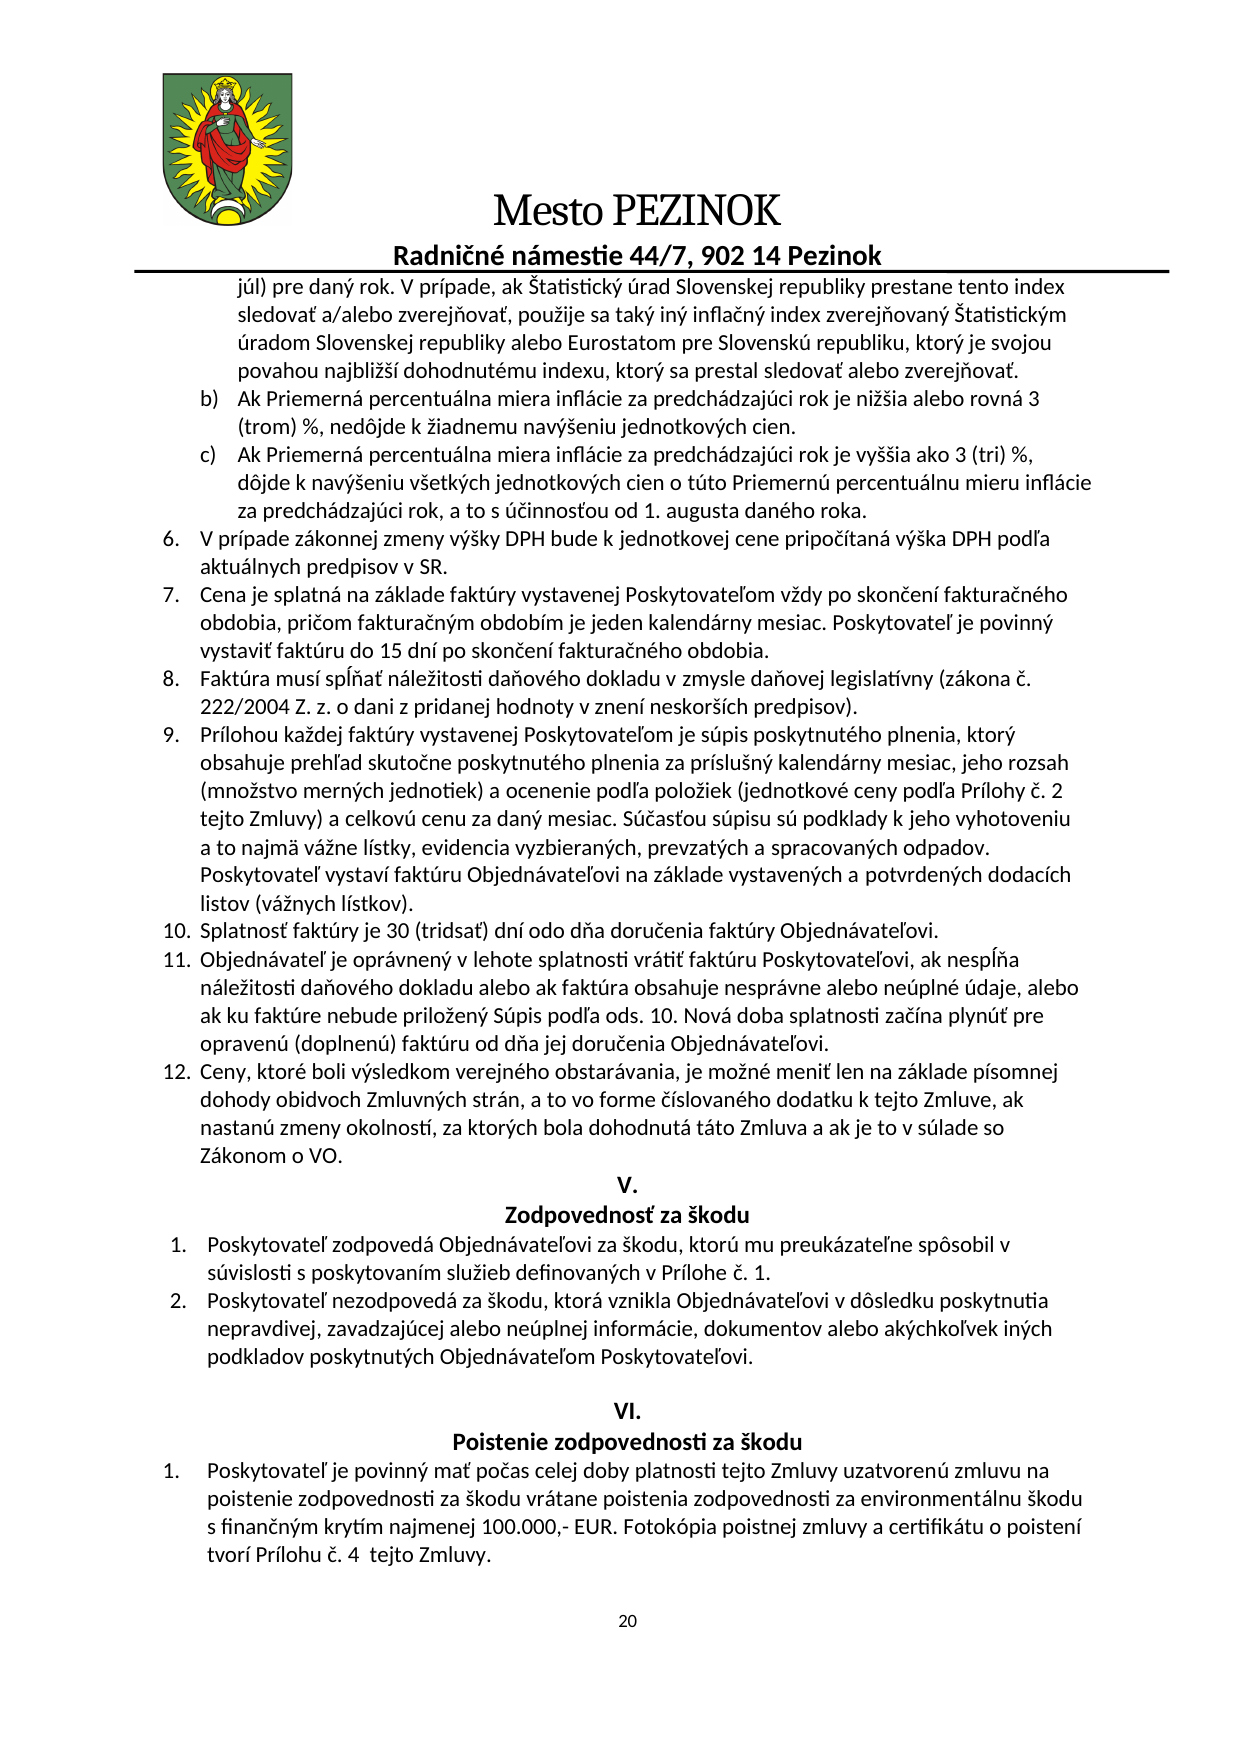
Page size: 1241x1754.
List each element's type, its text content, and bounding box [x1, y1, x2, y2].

list Poskytovateľ zodpovedá Objednávateľovi za škodu, ktorú mu preukázateľne spôsobil v súvislosti s poskytovaním služieb definovaných v Prílohe č. 1. [169, 1230, 1092, 1286]
picture [162, 73, 293, 226]
list Prílohou každej faktúry vystavenej Poskytovateľom je súpis poskytnutého plnenia, ktorý obsahuje prehľad skutočne poskytnutého plnenia za príslušný kalendárny mesiac, jeho rozsah (množstvo merných jednotiek) a ocenenie podľa položiek (jednotkové ceny podľa Prílohy č. 2 tejto Zmluvy) a celkovú cenu za daný mesiac. Súčasťou súpisu sú podklady k jeho vyhotoveniu a to najmä vážne lístky, evidencia vyzbieraných, prevzatých a spracovaných odpadov. Poskytovateľ vystaví faktúru Objednávateľovi na základe vystavených a potvrdených dodacích listov (vážnych lístkov). [162, 721, 1092, 917]
list Splatnosť faktúry je 30 (tridsať) dní odo dňa doručenia faktúry Objednávateľovi. [162, 917, 1092, 945]
text Poistenie zodpovednosti za škodu [162, 1426, 1092, 1456]
list Ceny, ktoré boli výsledkom verejného obstarávania, je možné meniť len na základe písomnej dohody obidvoch Zmluvných strán, a to vo forme číslovaného dodatku k tejto Zmluve, ak nastanú zmeny okolností, za ktorých bola dohodnutá táto Zmluva a ak je to v súlade so Zákonom o VO. [162, 1057, 1092, 1169]
list Ak Priemerná percentuálna miera inflácie za predchádzajúci rok je vyššia ako 3 (tri) %, dôjde k navýšeniu všetkých jednotkových cien o túto Priemernú percentuálnu mieru inflácie za predchádzajúci rok, a to s účinnosťou od 1. augusta daného roka. [200, 440, 1092, 524]
list Objednávateľ je oprávnený v lehote splatnosti vrátiť faktúru Poskytovateľovi, ak nespĺňa náležitosti daňového dokladu alebo ak faktúra obsahuje nesprávne alebo neúplné údaje, alebo ak ku faktúre nebude priložený Súpis podľa ods. 10. Nová doba splatnosti začína plynúť pre opravenú (doplnenú) faktúru od dňa jej doručenia Objednávateľovi. [162, 945, 1092, 1057]
list Ak Priemerná percentuálna miera inflácie za predchádzajúci rok je nižšia alebo rovná 3 (trom) %, nedôjde k žiadnemu navýšeniu jednotkových cien. [200, 384, 1092, 440]
text V. [162, 1169, 1092, 1199]
text VI. [162, 1395, 1092, 1426]
list Cena je splatná na základe faktúry vystavenej Poskytovateľom vždy po skončení fakturačného obdobia, pričom fakturačným obdobím je jeden kalendárny mesiac. Poskytovateľ je povinný vystaviť faktúru do 15 dní po skončení fakturačného obdobia. [162, 580, 1092, 664]
text Zodpovednosť za škodu [162, 1199, 1092, 1230]
list Poskytovateľ nezodpovedá za škodu, ktorá vznikla Objednávateľovi v dôsledku poskytnutia nepravdivej, zavadzajúcej alebo neúplnej informácie, dokumentov alebo akýchkoľvek iných podkladov poskytnutých Objednávateľom Poskytovateľovi. [169, 1286, 1092, 1370]
list Poskytovateľ je povinný mať počas celej doby platnosti tejto Zmluvy uzatvorenú zmluvu na poistenie zodpovednosti za škodu vrátane poistenia zodpovednosti za environmentálnu škodu s finančným krytím najmenej 100.000,- EUR. Fotokópia poistnej zmluvy a certifikátu o poistení tvorí Prílohu č. 4 tejto Zmluvy. [162, 1456, 1092, 1568]
list Faktúra musí spĺňať náležitosti daňového dokladu v zmysle daňovej legislatívny (zákona č. 222/2004 Z. z. o dani z pridanej hodnoty v znení neskorších predpisov). [162, 664, 1092, 721]
list V prípade zákonnej zmeny výšky DPH bude k jednotkovej cene pripočítaná výška DPH podľa aktuálnych predpisov v SR. [162, 524, 1092, 580]
